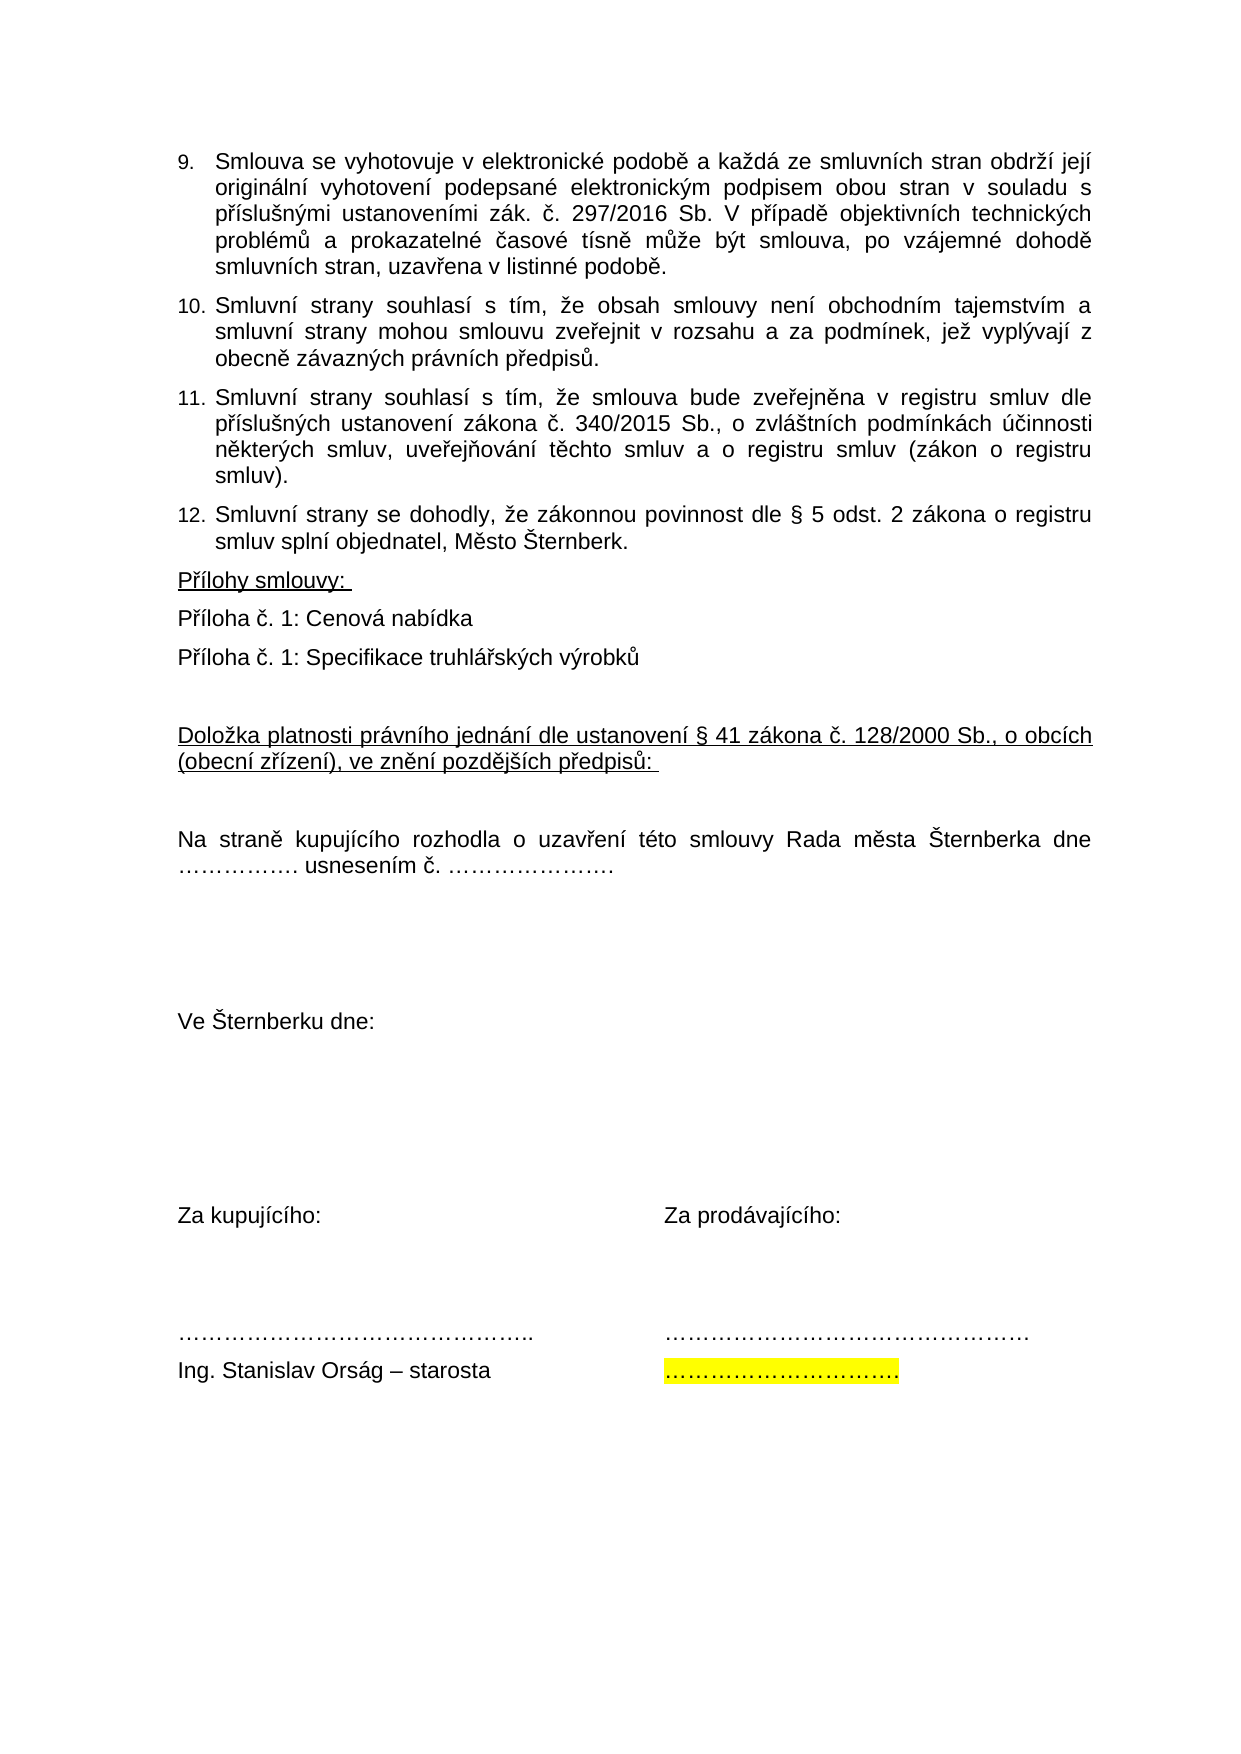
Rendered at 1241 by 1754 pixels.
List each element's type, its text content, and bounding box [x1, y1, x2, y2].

text Za kupujícího: Za prodávajícího: [148, 1202, 1093, 1228]
text Příloha č. 1: Cenová nabídka [148, 605, 1093, 632]
list Smluvní strany souhlasí s tím, že obsah smlouvy není obchodním tajemstvím a smluvní strany mohou smlouvu zveřejnit v rozsahu a za podmínek, jež vyplývají z obecně závazných právních předpisů. [177, 292, 1093, 371]
text ……………………………………….. ………………………………………… [148, 1319, 1093, 1345]
text Doložka platnosti právního jednání dle ustanovení § 41 zákona č. 128/2000 Sb., o obcích (obecní zřízení), ve znění pozdějších předpisů: [177, 722, 1093, 745]
text Ve Šternberku dne: [148, 1008, 1093, 1034]
list Smlouva se vyhotovuje v elektronické podobě a každá ze smluvních stran obdrží její originální vyhotovení podepsané elektronickým podpisem obou stran v souladu s příslušnými ustanoveními zák. č. 297/2016 Sb. V případě objektivních technických problémů a prokazatelné časové tísně může být smlouva, po vzájemné dohodě smluvních stran, uzavřena v listinné podobě. [177, 148, 1093, 279]
text Na straně kupujícího rozhodla o uzavření této smlouvy Rada města Šternberka dne ……………. usnesením č. …………………. [177, 826, 1093, 879]
list Smluvní strany souhlasí s tím, že smlouva bude zveřejněna v registru smluv dle příslušných ustanovení zákona č. 340/2015 Sb., o zvláštních podmínkách účinnosti některých smluv, uveřejňování těchto smluv a o registru smluv (zákon o registru smluv). [177, 383, 1093, 489]
list Smluvní strany se dohodly, že zákonnou povinnost dle § 5 odst. 2 zákona o registru smluv splní objednatel, Město Šternberk. [177, 501, 1093, 554]
text Příloha č. 1: Specifikace truhlářských výrobků [148, 644, 1093, 671]
text Doložka platnosti právního jednání dle ustanovení § 41 zákona č. 128/2000 Sb., o obcích (obecní zřízení), ve znění pozdějších předpisů: [177, 746, 1093, 775]
text Přílohy smlouvy: [177, 567, 1093, 593]
text Ing. Stanislav Orság – starosta …………………………. [148, 1357, 1093, 1384]
